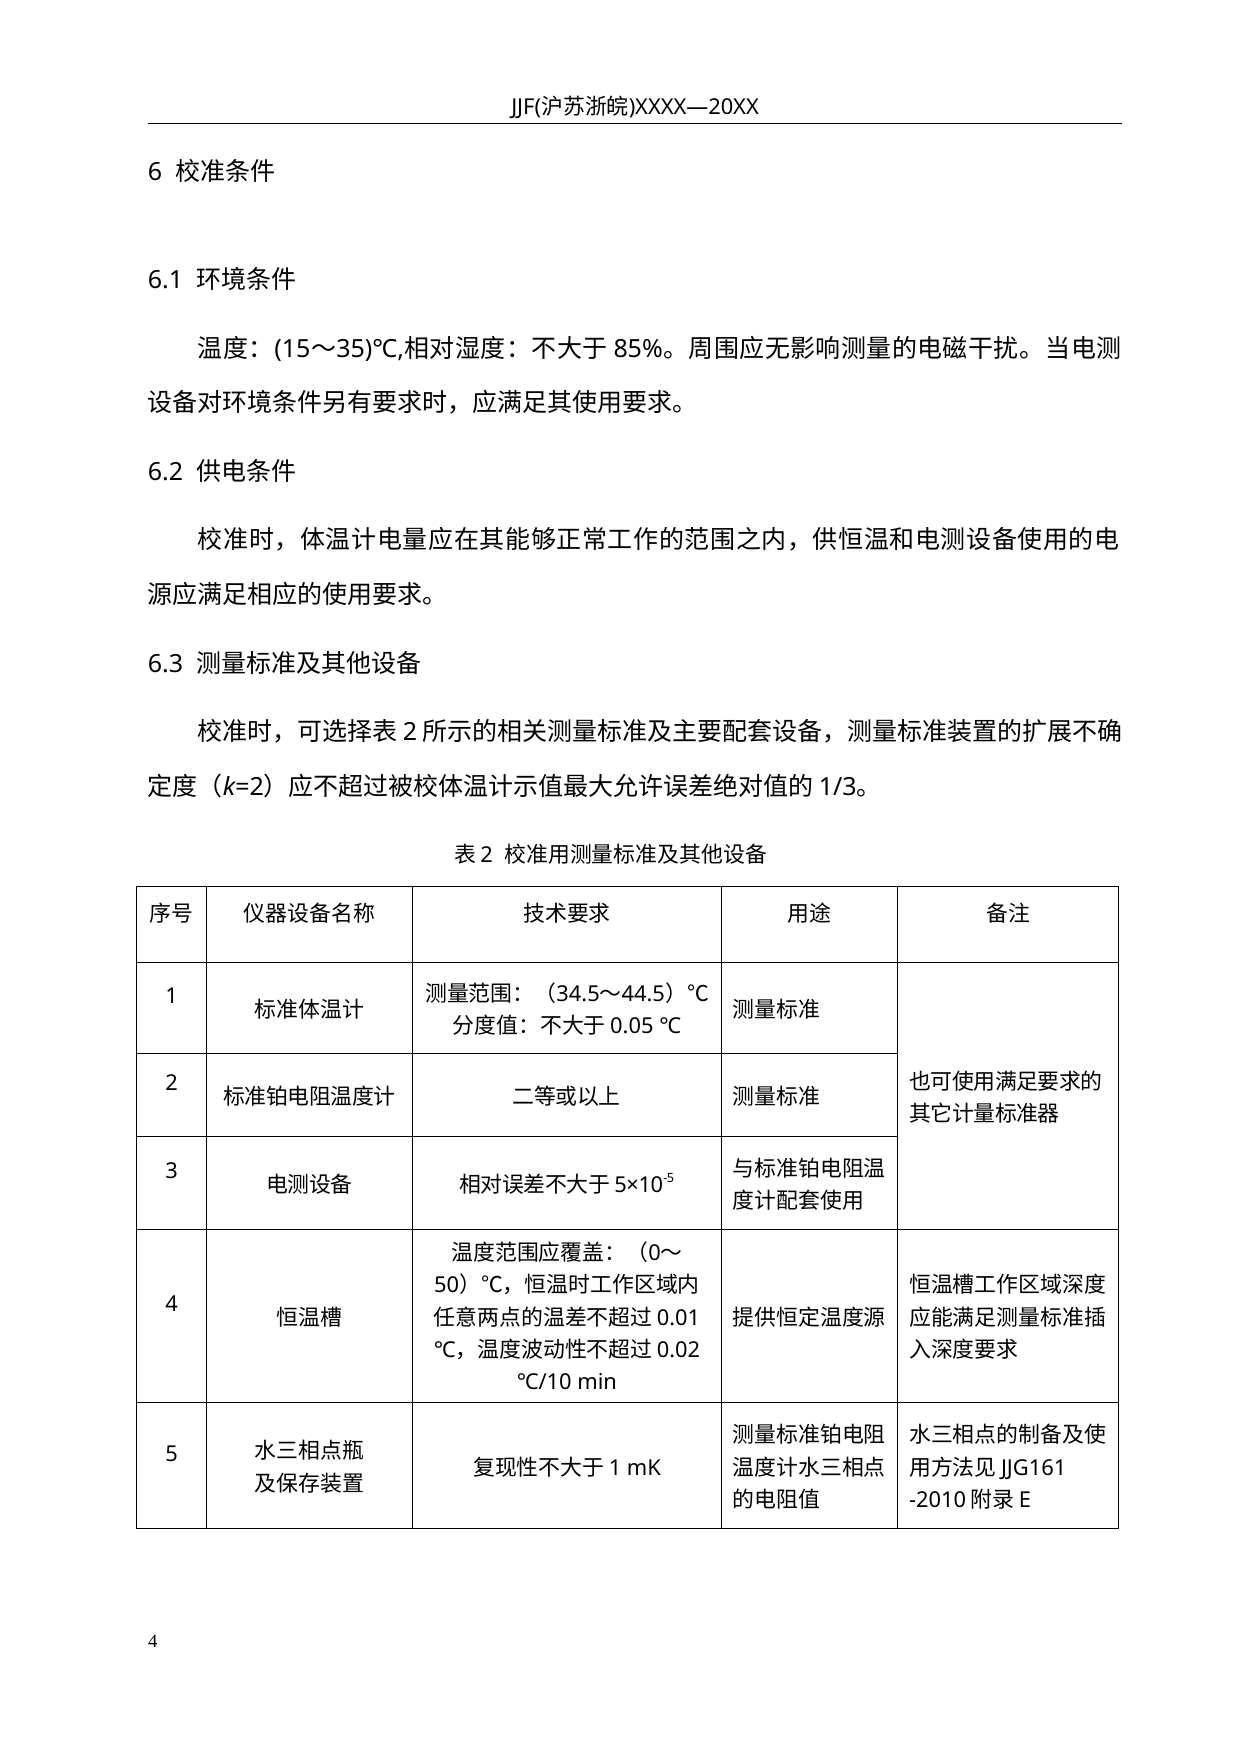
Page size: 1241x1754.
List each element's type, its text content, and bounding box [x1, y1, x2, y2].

table_header 备注 [898, 887, 1118, 962]
table_cell 标准铂电阻温度计 [207, 1054, 412, 1136]
subtitle 6.1 环境条件 [148, 245, 1122, 310]
table_cell 2 [137, 1054, 206, 1136]
text 校准时，可选择表2所示的相关测量标准及主要配套设备，测量标准装置的扩展不确定度（k=2）应不超过被校体温计示值最大允许误差绝对值的1/3。 [148, 712, 1122, 802]
subtitle 6.2 供电条件 [148, 437, 1122, 502]
table_cell 水三相点的制备及使用方法见JJG161 -2010附录E [898, 1403, 1118, 1528]
table_cell 测量标准 [722, 963, 897, 1053]
table_cell 4 [137, 1230, 206, 1402]
table_cell 5 [137, 1403, 206, 1528]
table_cell 标准体温计 [207, 963, 412, 1053]
table_cell 相对误差不大于5×10-5 [413, 1137, 721, 1229]
table_cell 二等或以上 [413, 1054, 721, 1136]
subtitle 6 校准条件 [148, 137, 1122, 202]
table_cell 也可使用满足要求的其它计量标准器 [898, 963, 1118, 1229]
table_header 序号 [137, 887, 206, 962]
table_cell 电测设备 [207, 1137, 412, 1229]
table_header 用途 [722, 887, 897, 962]
table_cell 水三相点瓶 及保存装置 [207, 1403, 412, 1528]
subtitle 6.3 测量标准及其他设备 [148, 629, 1122, 694]
table_cell 提供恒定温度源 [722, 1230, 897, 1402]
table_cell 恒温槽工作区域深度应能满足测量标准插入深度要求 [898, 1230, 1118, 1402]
table_cell 测量标准铂电阻温度计水三相点的电阻值 [722, 1403, 897, 1528]
table_cell 测量范围：（34.5～44.5）℃ 分度值：不大于0.05 ℃ [413, 963, 721, 1053]
table_header 仪器设备名称 [207, 887, 412, 962]
text 校准时，体温计电量应在其能够正常工作的范围之内，供恒温和电测设备使用的电源应满足相应的使用要求。 [148, 520, 1122, 611]
table_cell 1 [137, 963, 206, 1053]
table_cell 温度范围应覆盖：（0～50）℃，恒温时工作区域内任意两点的温差不超过0.01 ℃，温度波动性不超过0.02 ℃/10 min [413, 1230, 721, 1402]
table_cell 恒温槽 [207, 1230, 412, 1402]
table_header 技术要求 [413, 887, 721, 962]
table_cell 复现性不大于1 mK [413, 1403, 721, 1528]
text 温度：(15～35)℃,相对湿度：不大于85%。周围应无影响测量的电磁干扰。当电测设备对环境条件另有要求时，应满足其使用要求。 [148, 328, 1122, 419]
table_cell 3 [137, 1137, 206, 1229]
text 表2 校准用测量标准及其他设备 [148, 837, 1122, 869]
table_cell 与标准铂电阻温度计配套使用 [722, 1137, 897, 1229]
table_cell 测量标准 [722, 1054, 897, 1136]
